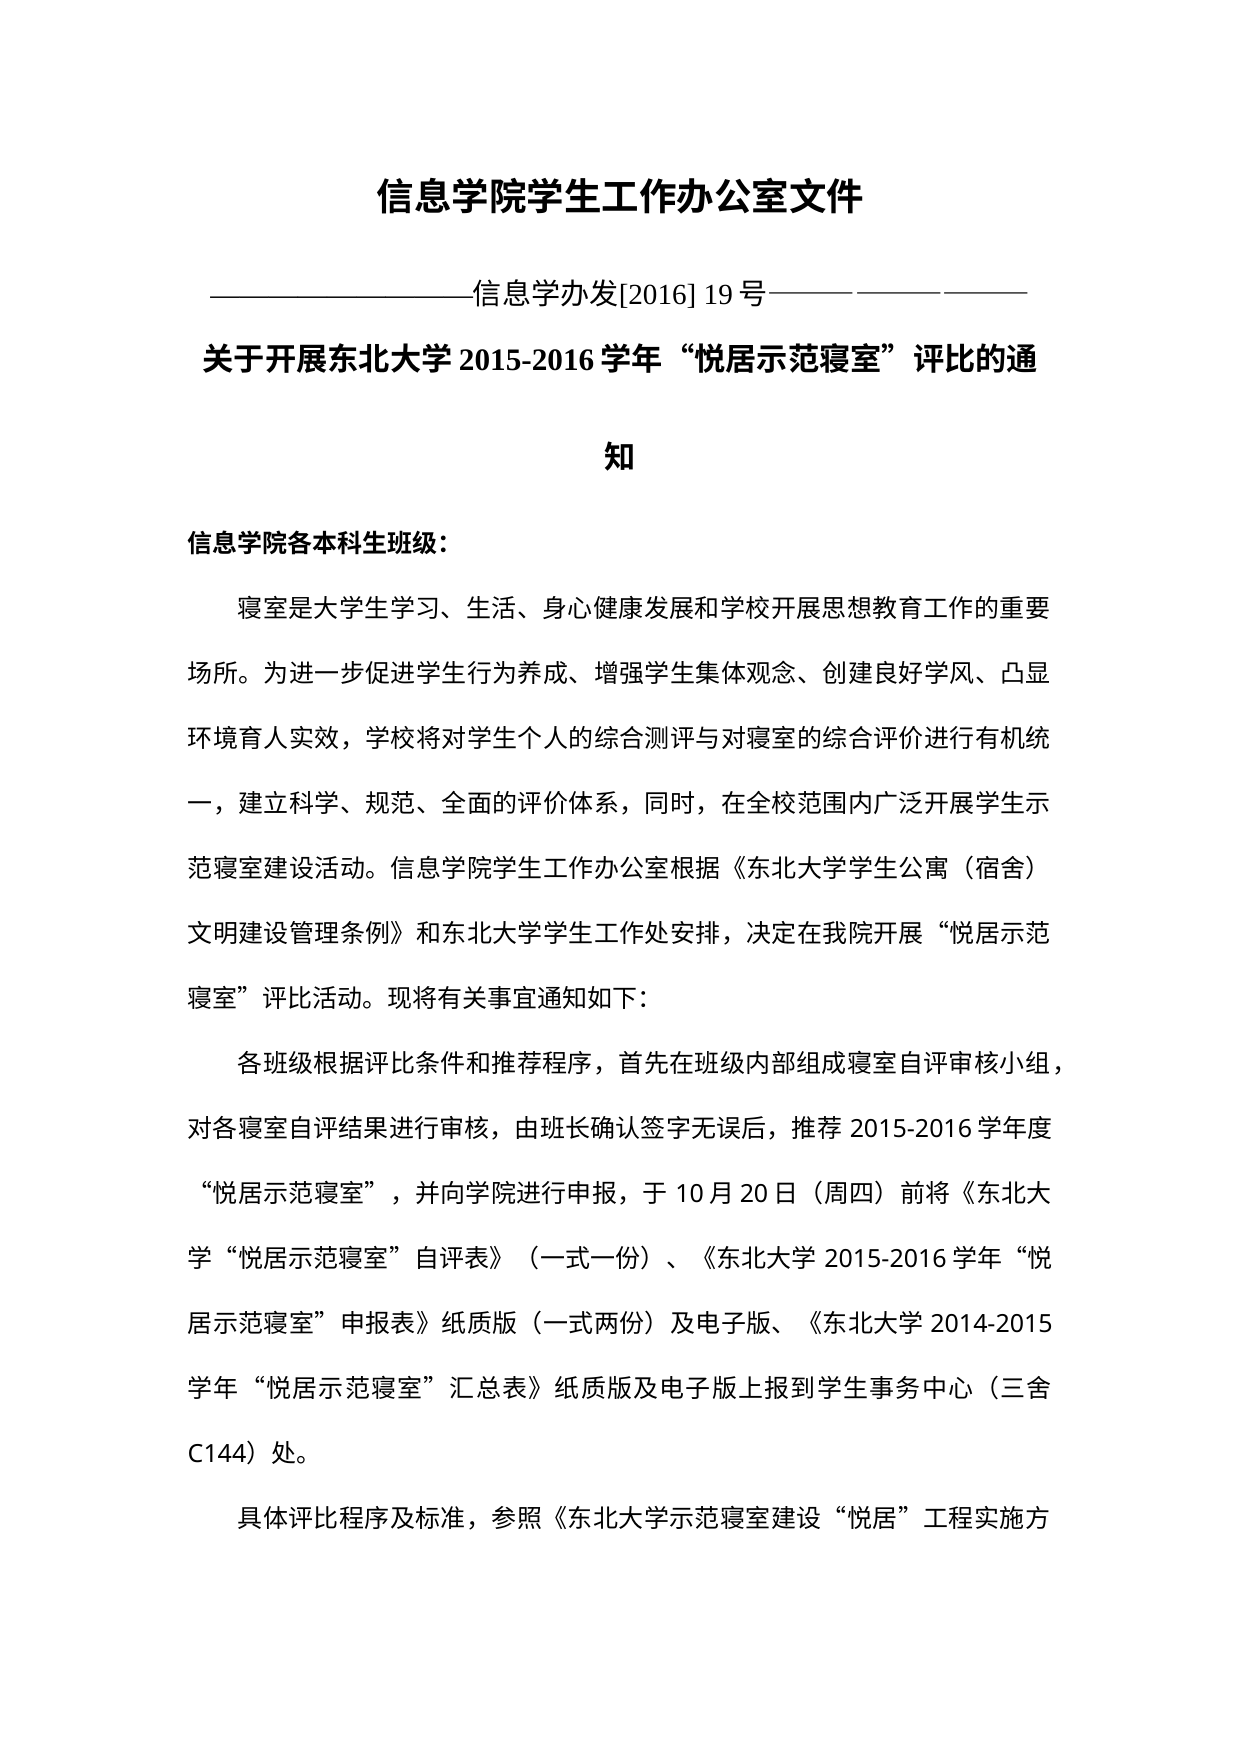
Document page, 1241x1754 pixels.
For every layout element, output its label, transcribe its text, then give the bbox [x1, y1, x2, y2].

text 信息学院学生工作办公室文件 [187, 162, 1053, 227]
text 各班级根据评比条件和推荐程序，首先在班级内部组成寝室自评审核小组，对各寝室自评结果进行审核，由班长确认签字无误后，推荐2015-2016学年度“悦居示范寝室”，并向学院进行申报，于10月20日（周四）前将《东北大学“悦居示范寝室”自评表》（一式一份）、《东北大学2015-2016学年“悦居示范寝室”申报表》纸质版（一式两份）及电子版、《东北大学2014-2015学年“悦居示范寝室”汇总表》纸质版及电子版上报到学生事务中心（三舍C144）处。 [187, 1029, 1053, 1484]
text 信息学院各本科生班级： [187, 509, 1053, 574]
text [187, 1484, 1053, 1549]
text —————————信息学办发[2016] 19号————————— [187, 259, 1053, 324]
text 关于开展东北大学2015-2016学年“悦居示范寝室”评比的通知 [187, 324, 1053, 487]
text 寝室是大学生学习、生活、身心健康发展和学校开展思想教育工作的重要场所。为进一步促进学生行为养成、增强学生集体观念、创建良好学风、凸显环境育人实效，学校将对学生个人的综合测评与对寝室的综合评价进行有机统一，建立科学、规范、全面的评价体系，同时，在全校范围内广泛开展学生示范寝室建设活动。信息学院学生工作办公室根据《东北大学学生公寓（宿舍）文明建设管理条例》和东北大学学生工作处安排，决定在我院开展“悦居示范寝室”评比活动。现将有关事宜通知如下： [187, 574, 1053, 1029]
